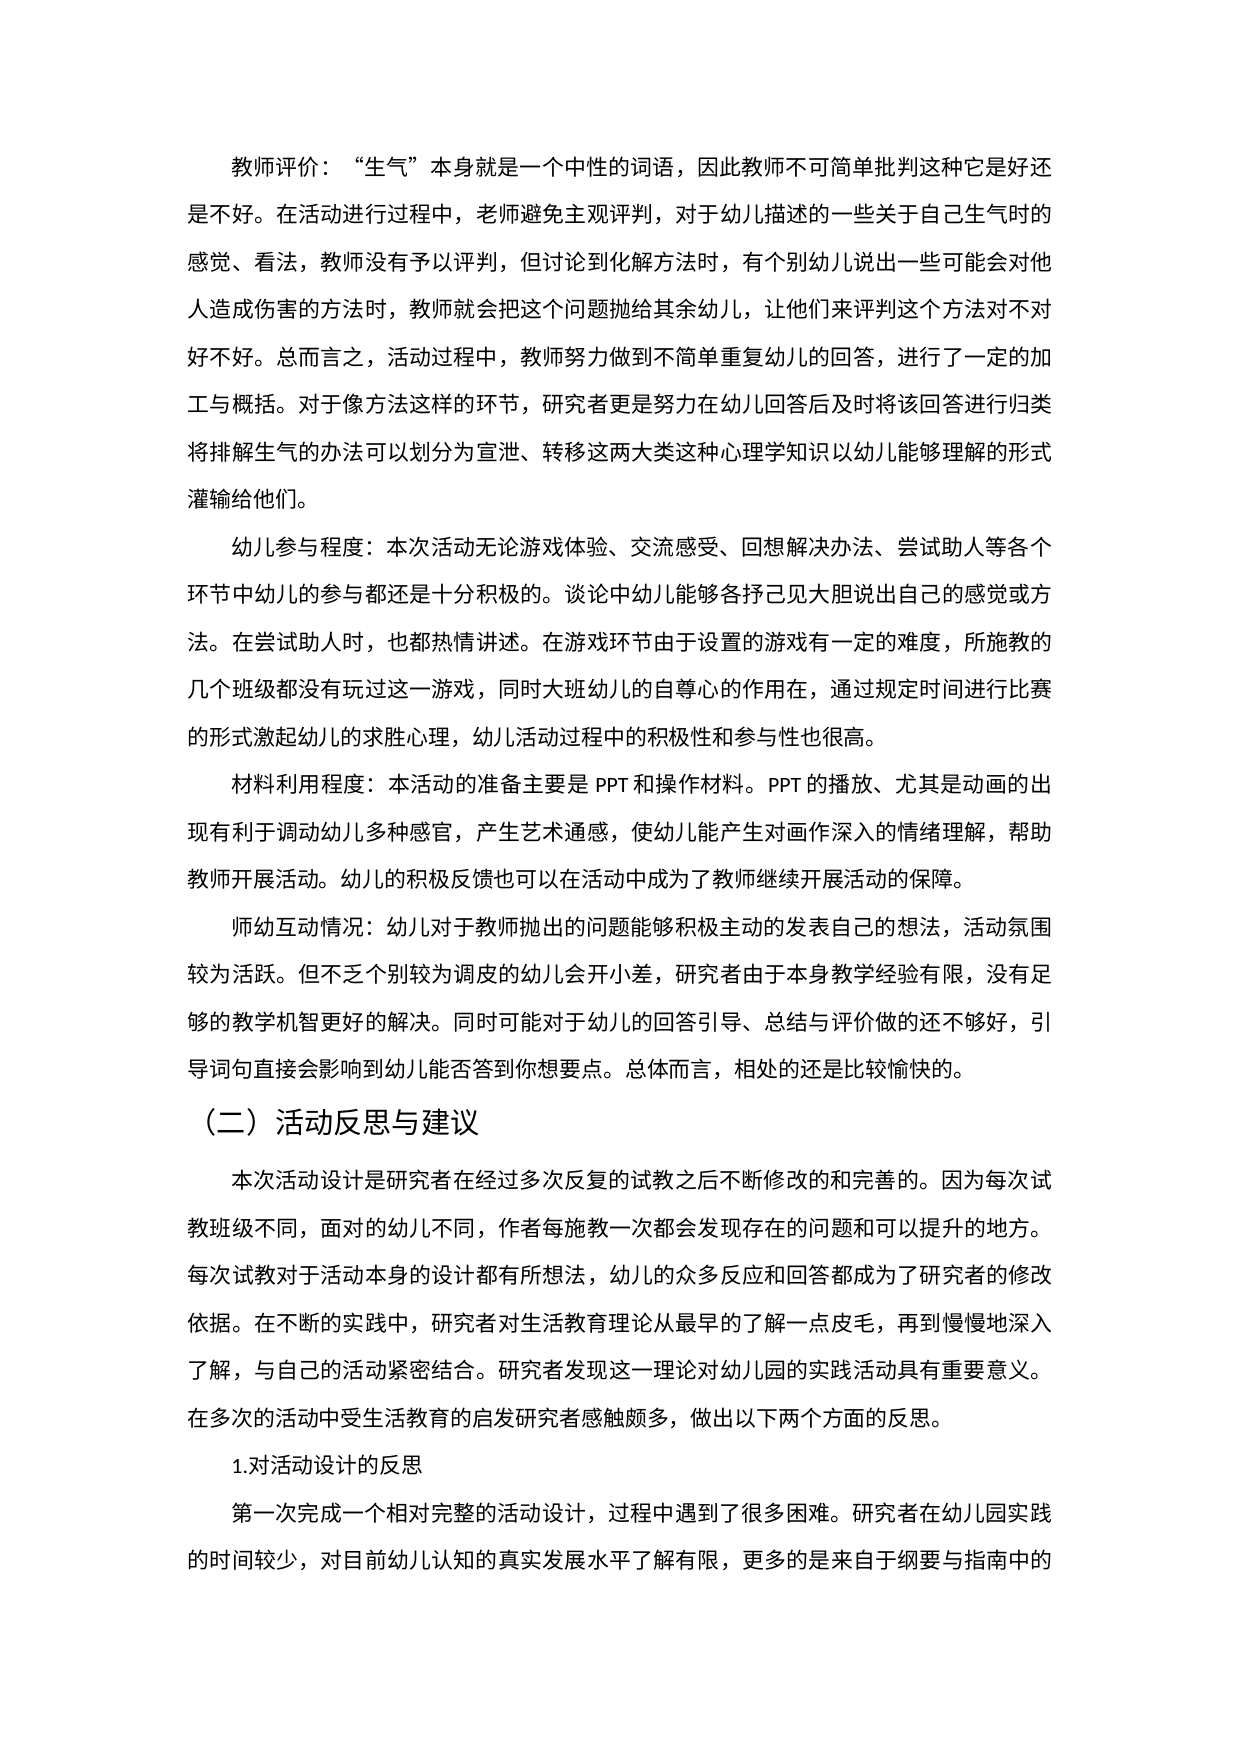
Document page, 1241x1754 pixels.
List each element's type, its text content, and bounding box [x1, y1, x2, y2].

subtitle （二）活动反思与建议 [187, 1100, 1053, 1142]
text 幼儿参与程度：本次活动无论游戏体验、交流感受、回想解决办法、尝试助人等各个环节中幼儿的参与都还是十分积极的。谈论中幼儿能够各抒己见大胆说出自己的感觉或方法。在尝试助人时，也都热情讲述。在游戏环节由于设置的游戏有一定的难度，所施教的几个班级都没有玩过这一游戏，同时大班幼儿的自尊心的作用在，通过规定时间进行比赛的形式激起幼儿的求胜心理，幼儿活动过程中的积极性和参与性也很高。 [187, 530, 1053, 752]
text 材料利用程度：本活动的准备主要是PPT和操作材料。PPT的播放、尤其是动画的出现有利于调动幼儿多种感官，产生艺术通感，使幼儿能产生对画作深入的情绪理解，帮助教师开展活动。幼儿的积极反馈也可以在活动中成为了教师继续开展活动的保障。 [187, 767, 1053, 894]
text 1.对活动设计的反思 [187, 1448, 1053, 1480]
text 师幼互动情况：幼儿对于教师抛出的问题能够积极主动的发表自己的想法，活动氛围较为活跃。但不乏个别较为调皮的幼儿会开小差，研究者由于本身教学经验有限，没有足够的教学机智更好的解决。同时可能对于幼儿的回答引导、总结与评价做的还不够好，引导词句直接会影响到幼儿能否答到你想要点。总体而言，相处的还是比较愉快的。 [187, 910, 1053, 1084]
text 本次活动设计是研究者在经过多次反复的试教之后不断修改的和完善的。因为每次试教班级不同，面对的幼儿不同，作者每施教一次都会发现存在的问题和可以提升的地方。每次试教对于活动本身的设计都有所想法，幼儿的众多反应和回答都成为了研究者的修改依据。在不断的实践中，研究者对生活教育理论从最早的了解一点皮毛，再到慢慢地深入了解，与自己的活动紧密结合。研究者发现这一理论对幼儿园的实践活动具有重要意义。在多次的活动中受生活教育的启发研究者感触颇多，做出以下两个方面的反思。 [187, 1163, 1053, 1433]
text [187, 1496, 1053, 1575]
text 教师评价：“生气”本身就是一个中性的词语，因此教师不可简单批判这种它是好还是不好。在活动进行过程中，老师避免主观评判，对于幼儿描述的一些关于自己生气时的感觉、看法，教师没有予以评判，但讨论到化解方法时，有个别幼儿说出一些可能会对他人造成伤害的方法时，教师就会把这个问题抛给其余幼儿，让他们来评判这个方法对不对、好不好。总而言之，活动过程中，教师努力做到不简单重复幼儿的回答，进行了一定的加工与概括。对于像方法这样的环节，研究者更是努力在幼儿回答后及时将该回答进行归类，将排解生气的办法可以划分为宣泄、转移这两大类这种心理学知识以幼儿能够理解的形式灌输给他们。 [187, 150, 1053, 514]
